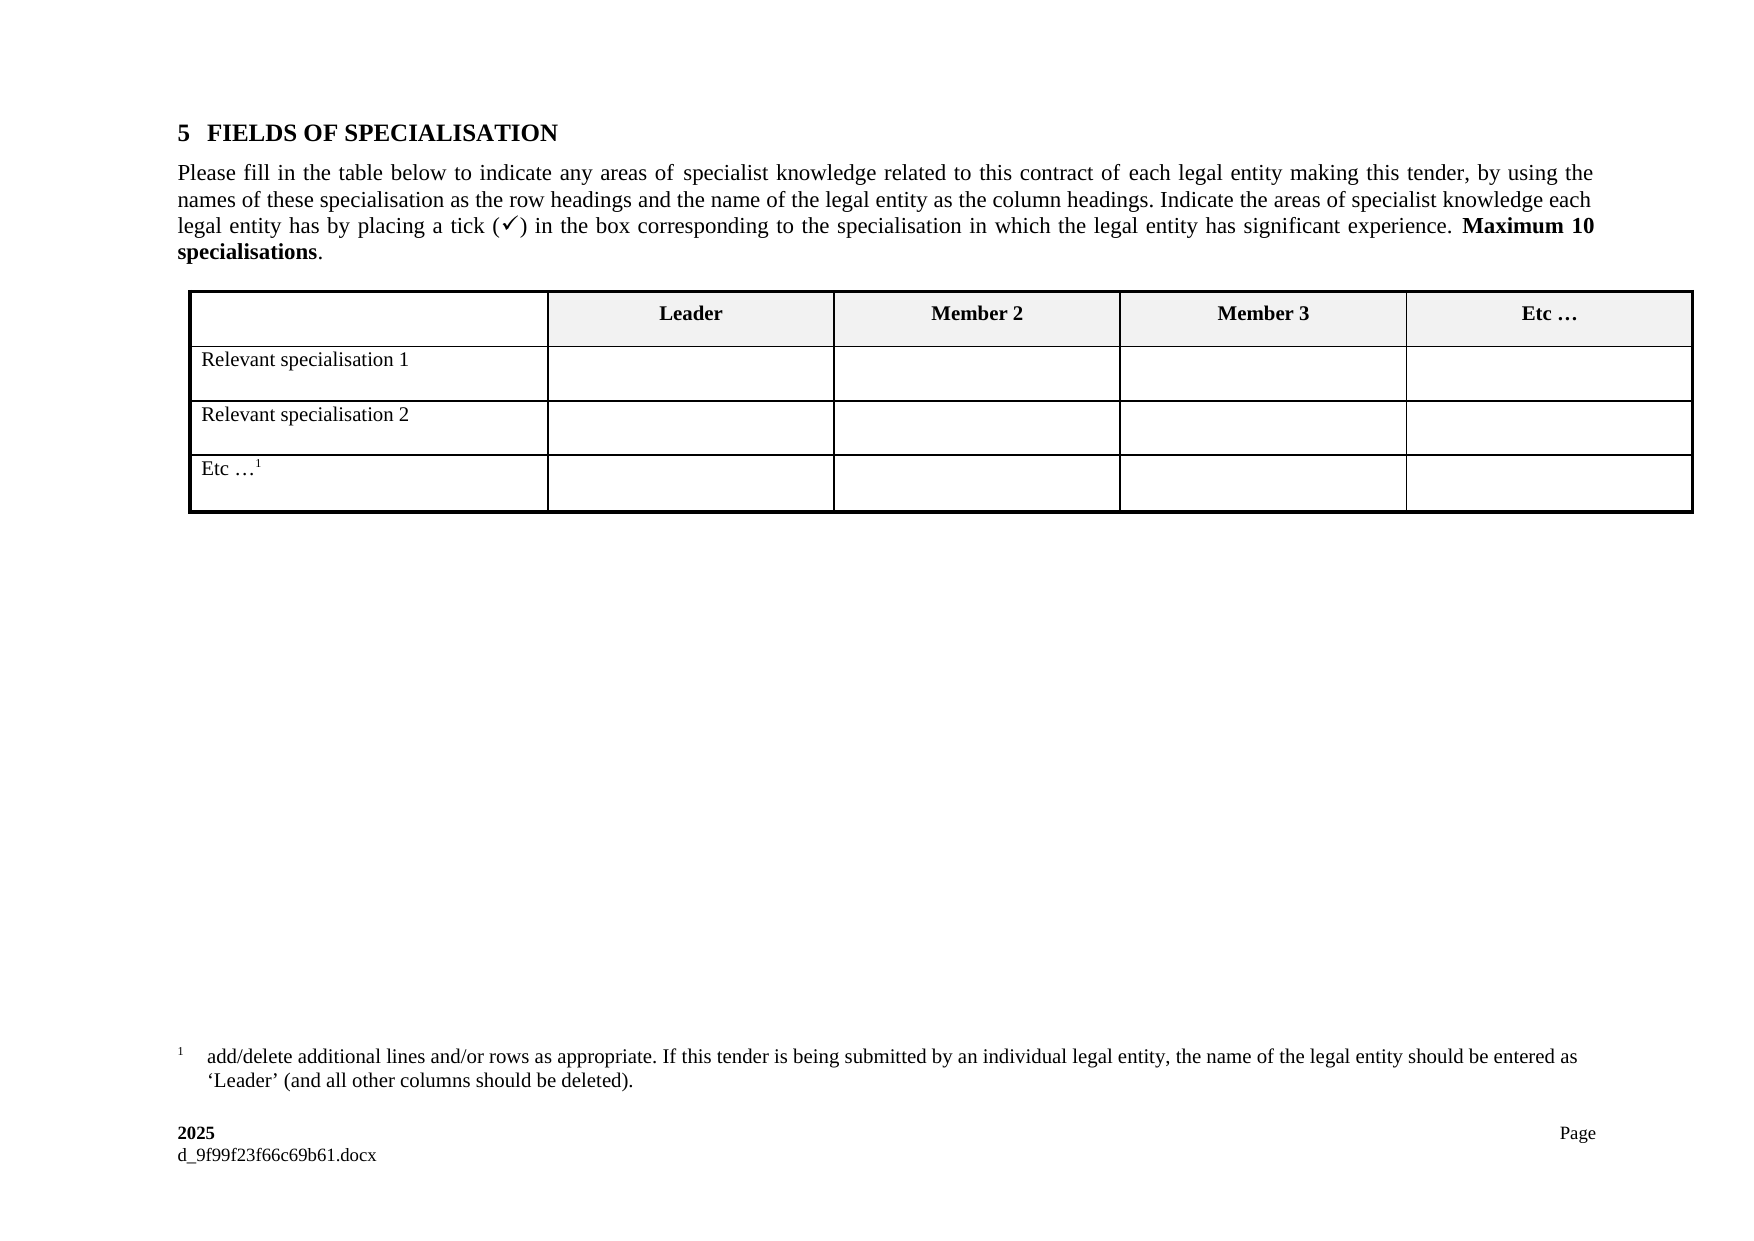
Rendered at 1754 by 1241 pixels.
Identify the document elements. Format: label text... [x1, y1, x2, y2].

table_cell [1121, 456, 1406, 510]
table_cell [835, 402, 1119, 454]
table_cell [1121, 402, 1406, 454]
table_header Etc … [1407, 293, 1691, 346]
table_cell [549, 347, 833, 400]
text Please fill in the table below to indicate any areas of specialist knowledge related to this contract of each legal entity making this tender, by using the names of these specialisation as the row headings and the name of the legal entity as the column headings. Indicate the areas of specialist knowledge each legal entity has by placing a tick () in the box corresponding to the specialisation in which the legal entity has significant experience. Maximum 10 specialisations. [177, 159, 1594, 265]
table_cell [1407, 347, 1691, 400]
table_header Member 2 [835, 293, 1119, 346]
table_cell [1407, 402, 1691, 454]
table_cell Relevant specialisation 2 [192, 402, 547, 454]
table_cell [1407, 456, 1691, 510]
table_cell [835, 347, 1119, 400]
table_header Member 3 [1121, 293, 1406, 346]
table_header Leader [549, 293, 833, 346]
table_cell Etc … [192, 456, 547, 510]
table_cell [1121, 347, 1406, 400]
table_cell [549, 456, 833, 510]
table_header [192, 293, 547, 346]
text 5 FIELDS OF SPECIALISATION [177, 118, 1594, 147]
table_cell [549, 402, 833, 454]
table_cell Relevant specialisation 1 [192, 347, 547, 400]
table_cell [835, 456, 1119, 510]
